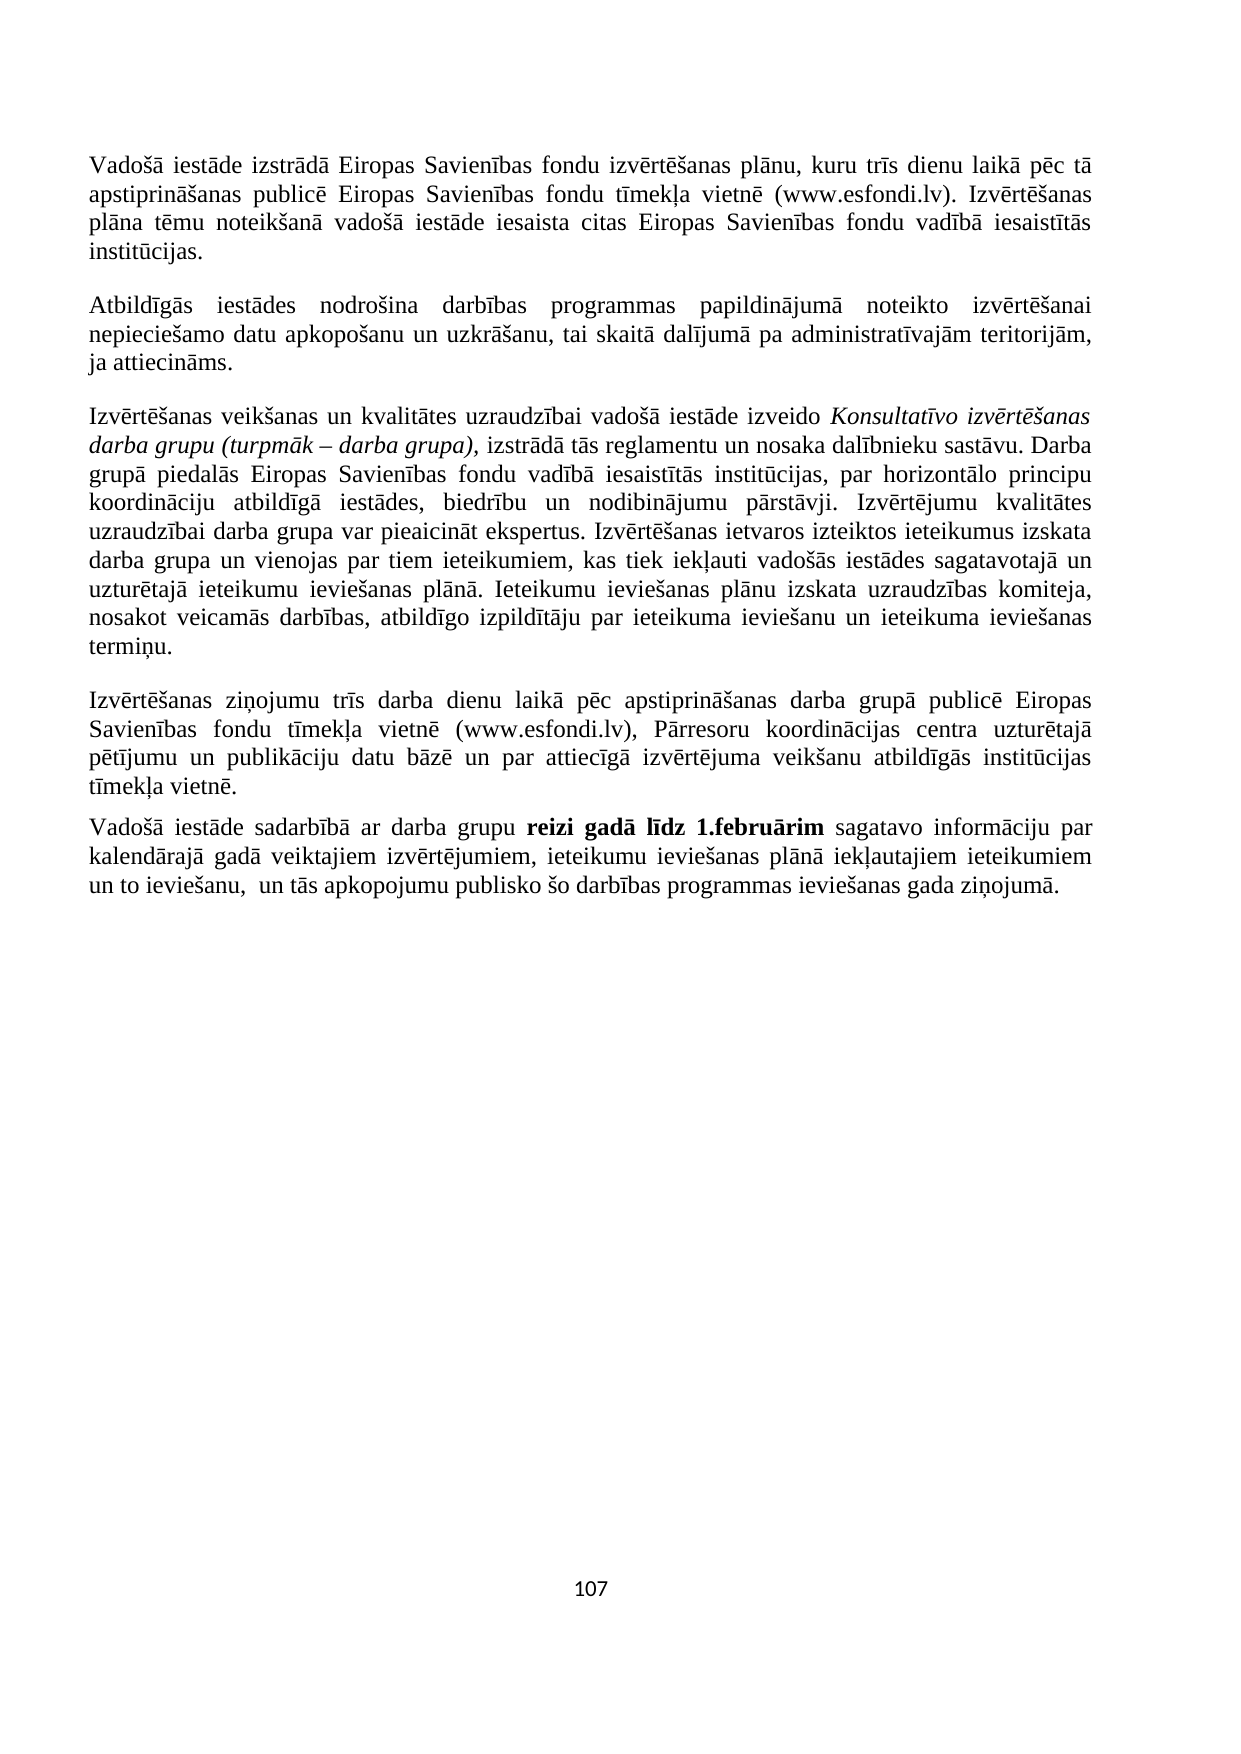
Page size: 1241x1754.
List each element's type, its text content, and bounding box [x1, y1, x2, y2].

text Atbildīgās iestādes nodrošina darbības programmas papildinājumā noteikto izvērtēšanai nepieciešamo datu apkopošanu un uzkrāšanu, tai skaitā dalījumā pa administratīvajām teritorijām, ja attiecināms. [89, 290, 1093, 376]
text Vadošā iestāde izstrādā Eiropas Savienības fondu izvērtēšanas plānu, kuru trīs dienu laikā pēc tā apstiprināšanas publicē Eiropas Savienības fondu tīmekļa vietnē (www.esfondi.lv). Izvērtēšanas plāna tēmu noteikšanā vadošā iestāde iesaista citas Eiropas Savienības fondu vadībā iesaistītās institūcijas. [89, 150, 1093, 265]
text Vadošā iestāde sadarbībā ar darba grupu reizi gadā līdz 1.februārim sagatavo informāciju par kalendārajā gadā veiktajiem izvērtējumiem, ieteikumu ieviešanas plānā iekļautajiem ieteikumiem un to ieviešanu, un tās apkopojumu publisko šo darbības programmas ieviešanas gada ziņojumā. [89, 812, 1093, 899]
text Izvērtēšanas veikšanas un kvalitātes uzraudzībai vadošā iestāde izveido Konsultatīvo izvērtēšanas darba grupu (turpmāk – darba grupa), izstrādā tās reglamentu un nosaka dalībnieku sastāvu. Darba grupā piedalās Eiropas Savienības fondu vadībā iesaistītās institūcijas, par horizontālo principu koordināciju atbildīgā iestādes, biedrību un nodibinājumu pārstāvji. Izvērtējumu kvalitātes uzraudzībai darba grupa var pieaicināt ekspertus. Izvērtēšanas ietvaros izteiktos ieteikumus izskata darba grupa un vienojas par tiem ieteikumiem, kas tiek iekļauti vadošās iestādes sagatavotajā un uzturētajā ieteikumu ieviešanas plānā. Ieteikumu ieviešanas plānu izskata uzraudzības komiteja, nosakot veicamās darbības, atbildīgo izpildītāju par ieteikuma ieviešanu un ieteikuma ieviešanas termiņu. [89, 401, 1093, 660]
text Izvērtēšanas ziņojumu trīs darba dienu laikā pēc apstiprināšanas darba grupā publicē Eiropas Savienības fondu tīmekļa vietnē (www.esfondi.lv), Pārresoru koordinācijas centra uzturētajā pētījumu un publikāciju datu bāzē un par attiecīgā izvērtējuma veikšanu atbildīgās institūcijas tīmekļa vietnē. [89, 685, 1093, 800]
